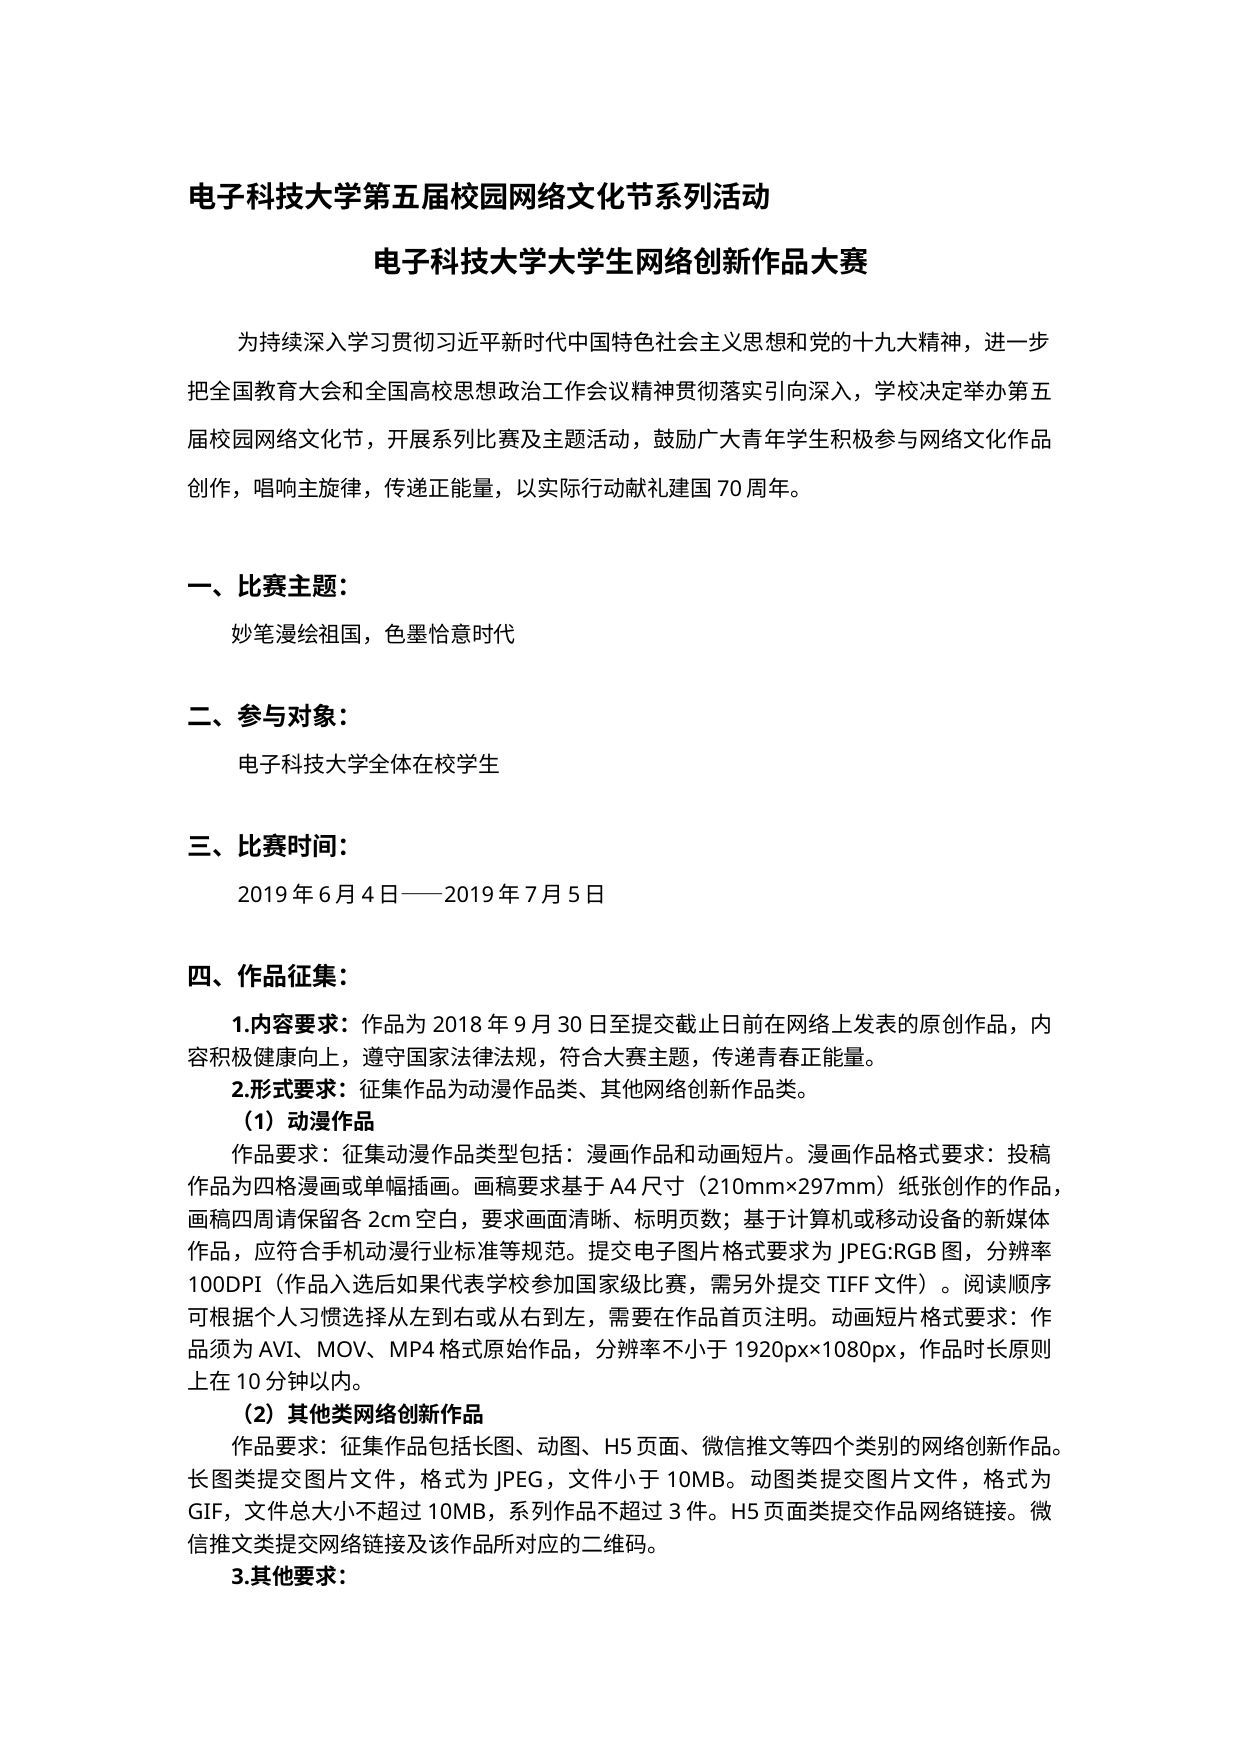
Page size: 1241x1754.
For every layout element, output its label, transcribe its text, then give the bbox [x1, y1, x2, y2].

text 一、比赛主题： [187, 552, 1053, 617]
text 3.其他要求： [187, 1559, 1053, 1592]
list 电子科技大学全体在校学生 [237, 747, 1053, 779]
text 作品要求：征集作品包括长图、动图、H5页面、微信推文等四个类别的网络创新作品。长图类提交图片文件，格式为JPEG，文件小于10MB。动图类提交图片文件，格式为GIF，文件总大小不超过10MB，系列作品不超过3件。H5页面类提交作品网络链接。微信推文类提交网络链接及该作品所对应的二维码。 [187, 1429, 1053, 1559]
list 2019年6月4日——2019年7月5日 [237, 877, 1053, 909]
text 二、参与对象： [187, 682, 1053, 747]
text 2.形式要求：征集作品为动漫作品类、其他网络创新作品类。 [187, 1072, 1053, 1104]
text 电子科技大学第五届校园网络文化节系列活动 [187, 162, 1053, 227]
text 妙笔漫绘祖国，色墨恰意时代 [187, 617, 1053, 649]
text （1）动漫作品 [187, 1104, 1053, 1137]
text 1.内容要求：作品为2018年9月30日至提交截止日前在网络上发表的原创作品，内容积极健康向上，遵守国家法律法规，符合大赛主题，传递青春正能量。 [187, 1007, 1053, 1072]
text （2）其他类网络创新作品 [187, 1397, 1053, 1429]
text 为持续深入学习贯彻习近平新时代中国特色社会主义思想和党的十九大精神，进一步把全国教育大会和全国高校思想政治工作会议精神贯彻落实引向深入，学校决定举办第五届校园网络文化节，开展系列比赛及主题活动，鼓励广大青年学生积极参与网络文化作品创作，唱响主旋律，传递正能量，以实际行动献礼建国70周年。 [187, 324, 1053, 503]
text 作品要求：征集动漫作品类型包括：漫画作品和动画短片。漫画作品格式要求：投稿作品为四格漫画或单幅插画。画稿要求基于A4尺寸（210mm×297mm）纸张创作的作品，画稿四周请保留各2cm空白，要求画面清晰、标明页数；基于计算机或移动设备的新媒体作品，应符合手机动漫行业标准等规范。提交电子图片格式要求为JPEG:RGB图，分辨率100DPI（作品入选后如果代表学校参加国家级比赛，需另外提交TIFF文件）。阅读顺序可根据个人习惯选择从左到右或从右到左，需要在作品首页注明。动画短片格式要求：作品须为AVI、MOV、MP4格式原始作品，分辨率不小于1920px×1080px，作品时长原则上在10分钟以内。 [187, 1137, 1053, 1397]
text 电子科技大学大学生网络创新作品大赛 [187, 227, 1053, 292]
text 四、作品征集： [187, 942, 1053, 1007]
text 三、比赛时间： [187, 812, 1053, 877]
